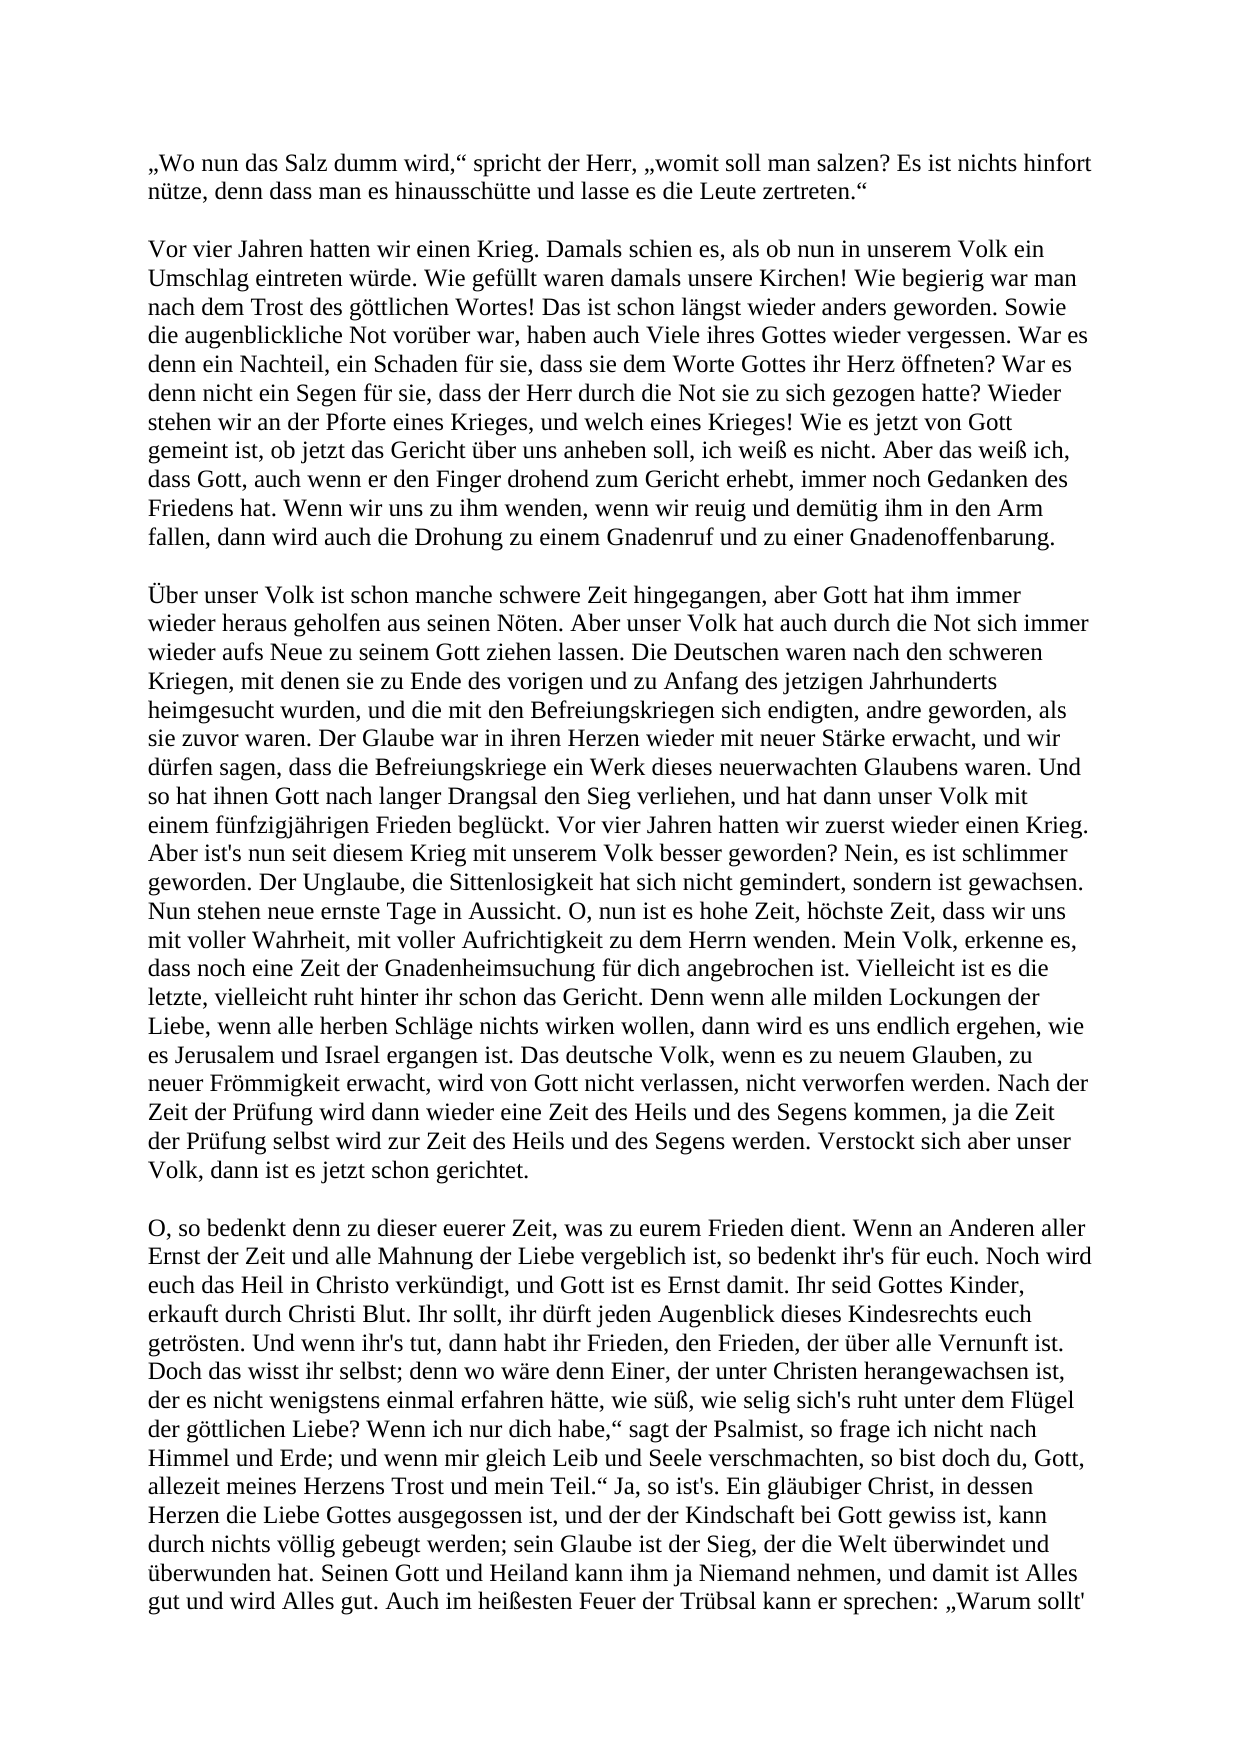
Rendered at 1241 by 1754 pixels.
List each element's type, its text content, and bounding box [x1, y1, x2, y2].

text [148, 1213, 1093, 1615]
text Über unser Volk ist schon manche schwere Zeit hingegangen, aber Gott hat ihm immer wieder heraus geholfen aus seinen Nöten. Aber unser Volk hat auch durch die Not sich immer wieder aufs Neue zu seinem Gott ziehen lassen. Die Deutschen waren nach den schweren Kriegen, mit denen sie zu Ende des vorigen und zu Anfang des jetzigen Jahrhunderts heimgesucht wurden, und die mit den Befreiungskriegen sich endigten, andre geworden, als sie zuvor waren. Der Glaube war in ihren Herzen wieder mit neuer Stärke erwacht, und wir dürfen sagen, dass die Befreiungskriege ein Werk dieses neuerwachten Glaubens waren. Und so hat ihnen Gott nach langer Drangsal den Sieg verliehen, und hat dann unser Volk mit einem fünfzigjährigen Frieden beglückt. Vor vier Jahren hatten wir zuerst wieder einen Krieg. Aber ist's nun seit diesem Krieg mit unserem Volk besser geworden? Nein, es ist schlimmer geworden. Der Unglaube, die Sittenlosigkeit hat sich nicht gemindert, sondern ist gewachsen. Nun stehen neue ernste Tage in Aussicht. O, nun ist es hohe Zeit, höchste Zeit, dass wir uns mit voller Wahrheit, mit voller Aufrichtigkeit zu dem Herrn wenden. Mein Volk, erkenne es, dass noch eine Zeit der Gnadenheimsuchung für dich angebrochen ist. Vielleicht ist es die letzte, vielleicht ruht hinter ihr schon das Gericht. Denn wenn alle milden Lockungen der Liebe, wenn alle herben Schläge nichts wirken wollen, dann wird es uns endlich ergehen, wie es Jerusalem und Israel ergangen ist. Das deutsche Volk, wenn es zu neuem Glauben, zu neuer Frömmigkeit erwacht, wird von Gott nicht verlassen, nicht verworfen werden. Nach der Zeit der Prüfung wird dann wieder eine Zeit des Heils und des Segens kommen, ja die Zeit der Prüfung selbst wird zur Zeit des Heils und des Segens werden. Verstockt sich aber unser Volk, dann ist es jetzt schon gerichtet. [148, 580, 1093, 1183]
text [148, 148, 1093, 205]
text Vor vier Jahren hatten wir einen Krieg. Damals schien es, als ob nun in unserem Volk ein Umschlag eintreten würde. Wie gefüllt waren damals unsere Kirchen! Wie begierig war man nach dem Trost des göttlichen Wortes! Das ist schon längst wieder anders geworden. Sowie die augenblickliche Not vorüber war, haben auch Viele ihres Gottes wieder vergessen. War es denn ein Nachteil, ein Schaden für sie, dass sie dem Worte Gottes ihr Herz öffneten? War es denn nicht ein Segen für sie, dass der Herr durch die Not sie zu sich gezogen hatte? Wieder stehen wir an der Pforte eines Krieges, und welch eines Krieges! Wie es jetzt von Gott gemeint ist, ob jetzt das Gericht über uns anheben soll, ich weiß es nicht. Aber das weiß ich, dass Gott, auch wenn er den Finger drohend zum Gericht erhebt, immer noch Gedanken des Friedens hat. Wenn wir uns zu ihm wenden, wenn wir reuig und demütig ihm in den Arm fallen, dann wird auch die Drohung zu einem Gnadenruf und zu einer Gnadenoffenbarung. [148, 234, 1093, 551]
